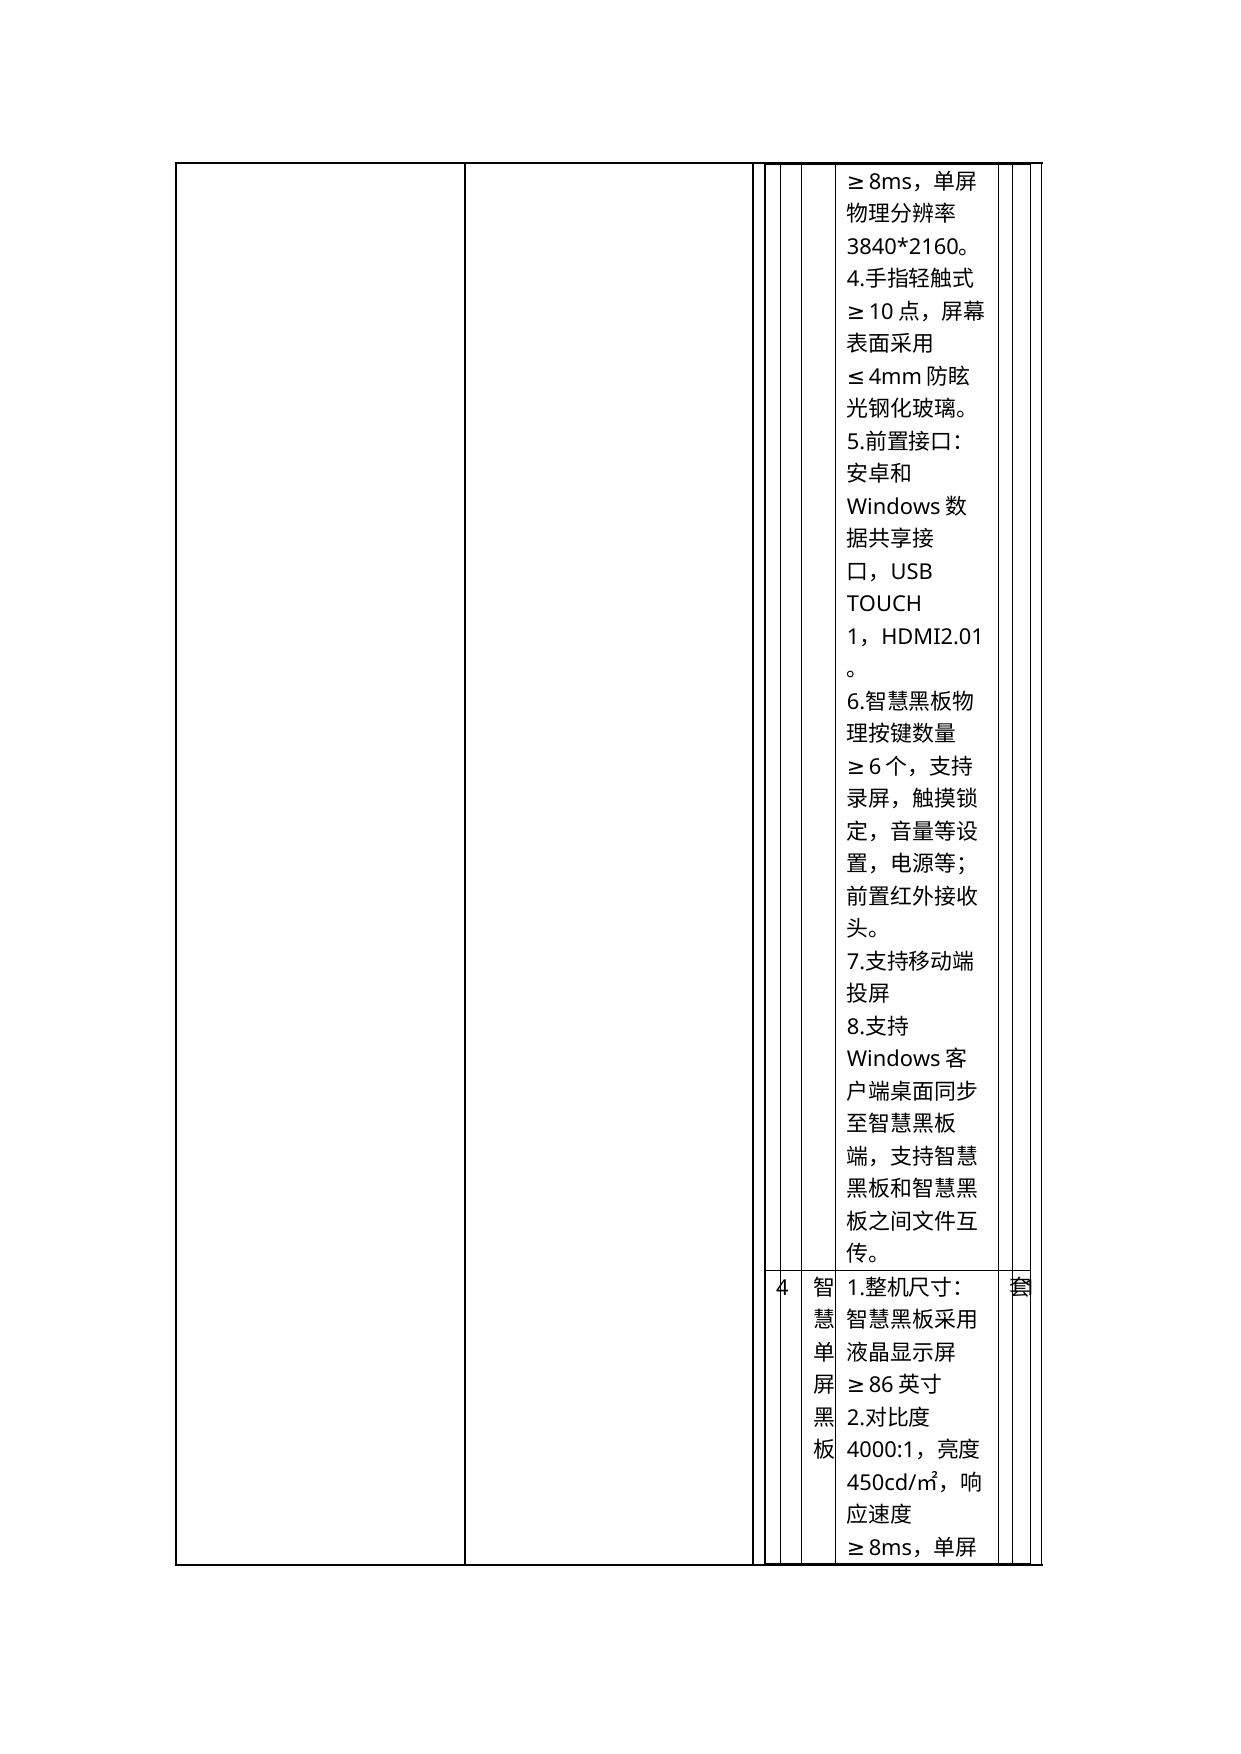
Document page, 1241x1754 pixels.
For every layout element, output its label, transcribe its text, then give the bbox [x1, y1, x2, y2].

table_cell [1031, 164, 1041, 1564]
table_cell [1013, 165, 1030, 1270]
table_cell [781, 165, 801, 1270]
table_cell [999, 1271, 1012, 1563]
table_cell [802, 165, 835, 1270]
table_cell [1013, 1271, 1030, 1279]
table_cell [1016, 1284, 1029, 1290]
table_cell [802, 1271, 835, 1563]
table_cell [754, 164, 764, 1564]
table_cell [766, 1271, 780, 1563]
table_cell 4 [466, 164, 752, 1564]
table_cell [781, 1271, 801, 1563]
table_cell [1013, 1292, 1030, 1563]
table_cell [177, 164, 464, 1564]
table_cell [836, 1271, 998, 1563]
table_cell [836, 165, 998, 1270]
table_cell [766, 165, 780, 1270]
table_cell [999, 165, 1012, 1270]
